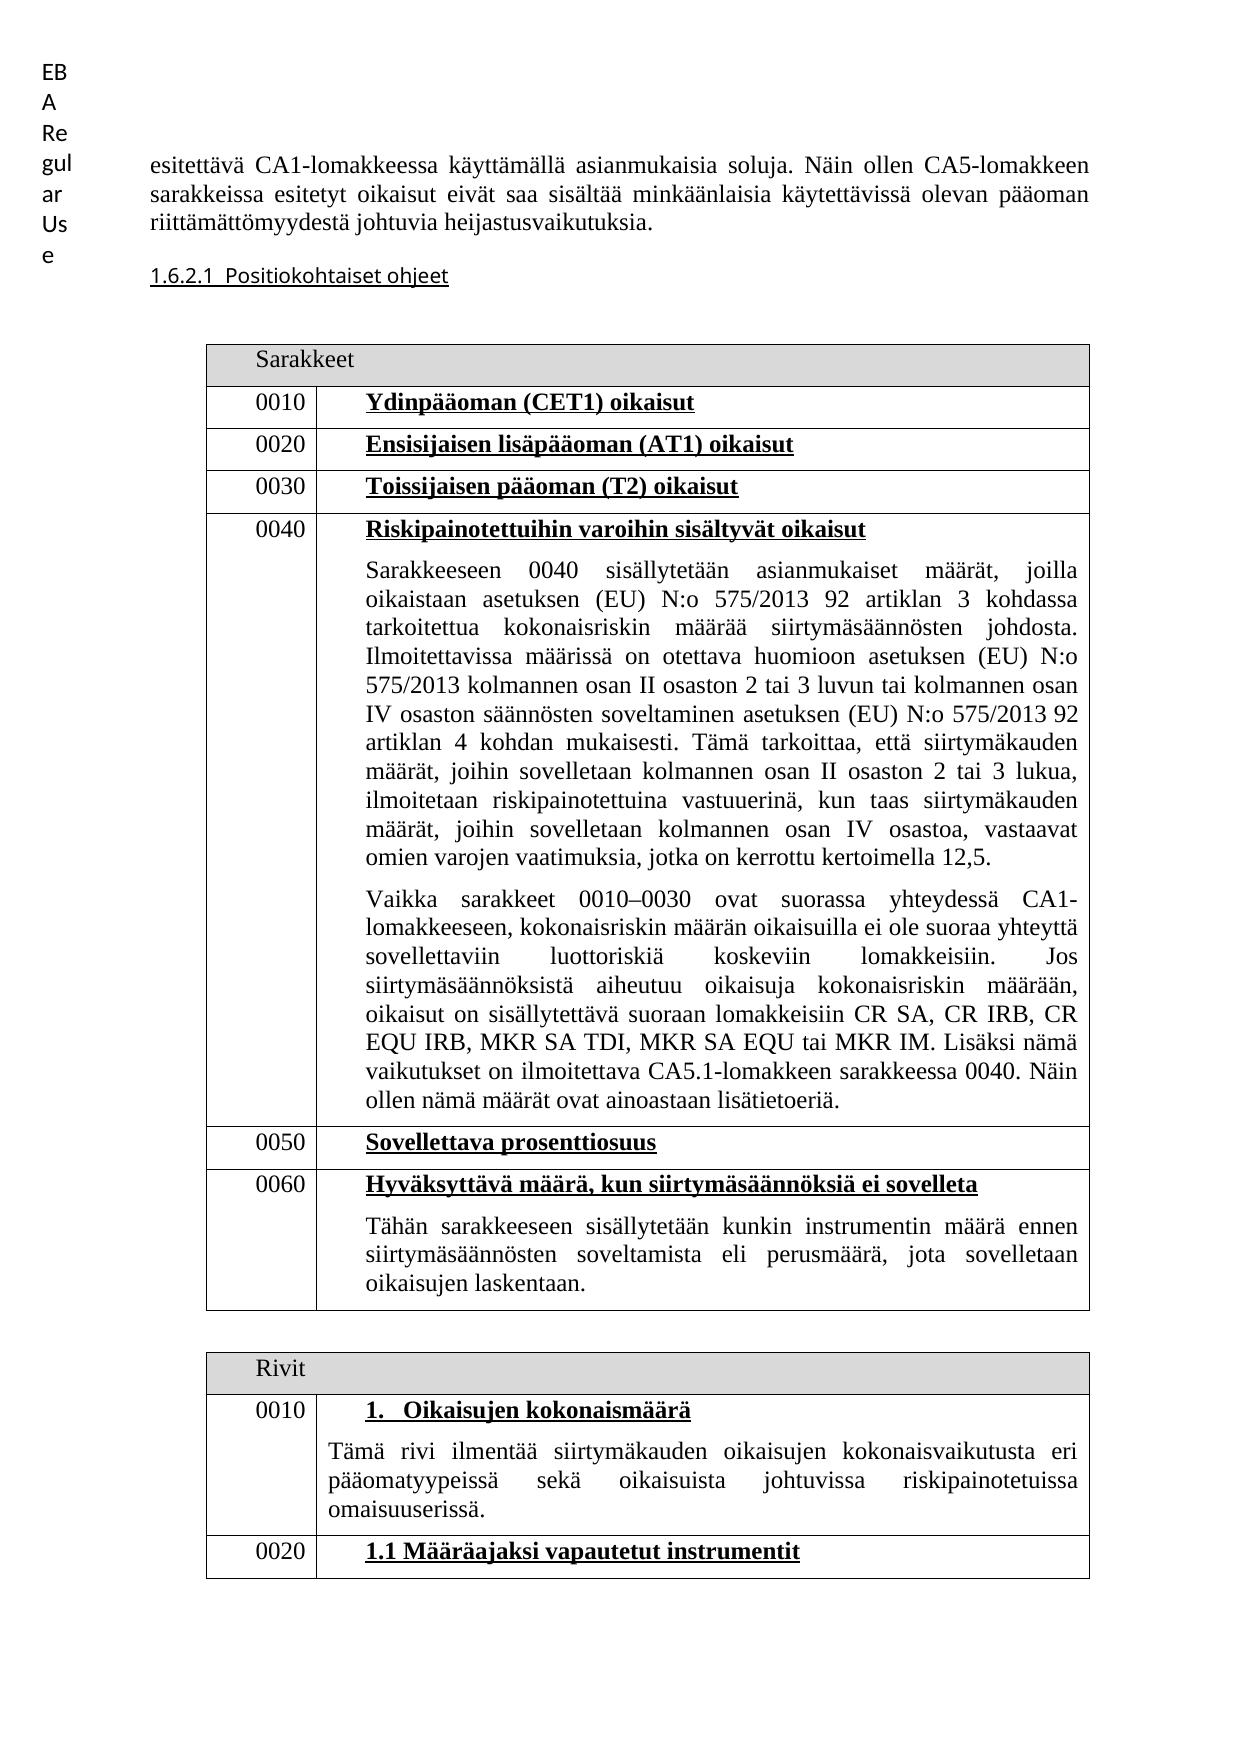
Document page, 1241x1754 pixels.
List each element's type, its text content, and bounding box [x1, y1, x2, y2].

table_cell 1. Oikaisujen kokonaismäärä Tämä rivi ilmentää siirtymäkauden oikaisujen kokonaisvaikutusta eri pääomatyypeissä sekä oikaisuista johtuvissa riskipainotetuissa omaisuuserissä. [317, 1395, 1089, 1535]
table_cell 0020 [207, 1536, 316, 1577]
table_cell 0030 [207, 471, 316, 513]
table_header Rivit [207, 1353, 1089, 1394]
table_cell Ensisijaisen lisäpääoman (AT1) oikaisut [317, 429, 1089, 470]
table_cell Riskipainotettuihin varoihin sisältyvät oikaisut Sarakkeeseen 0040 sisällytetään asianmukaiset määrät, joilla oikaistaan asetuksen (EU) N:o 575/2013 92 artiklan 3 kohdassa tarkoitettua kokonaisriskin määrää siirtymäsäännösten johdosta. Ilmoitettavissa määrissä on otettava huomioon asetuksen (EU) N:o 575/2013 kolmannen osan II osaston 2 tai 3 luvun tai kolmannen osan IV osaston säännösten soveltaminen asetuksen (EU) N:o 575/2013 92 artiklan 4 kohdan mukaisesti. Tämä tarkoittaa, että siirtymäkauden määrät, joihin sovelletaan kolmannen osan II osaston 2 tai 3 lukua, ilmoitetaan riskipainotettuina vastuuerinä, kun taas siirtymäkauden määrät, joihin sovelletaan kolmannen osan IV osastoa, vastaavat omien varojen vaatimuksia, jotka on kerrottu kertoimella 12,5. Vaikka sarakkeet 0010–0030 ovat suorassa yhteydessä CA1-lomakkeeseen, kokonaisriskin määrän oikaisuilla ei ole suoraa yhteyttä sovellettaviin luottoriskiä koskeviin lomakkeisiin. Jos siirtymäsäännöksistä aiheutuu oikaisuja kokonaisriskin määrään, oikaisut on sisällytettävä suoraan lomakkeisiin CR SA, CR IRB, CR EQU IRB, MKR SA TDI, MKR SA EQU tai MKR IM. Lisäksi nämä vaikutukset on ilmoitettava CA5.1-lomakkeen sarakkeessa 0040. Näin ollen nämä määrät ovat ainoastaan lisätietoeriä. [317, 514, 1089, 1126]
table_cell 0020 [207, 429, 316, 470]
table_cell Hyväksyttävä määrä, kun siirtymäsäännöksiä ei sovelleta Tähän sarakkeeseen sisällytetään kunkin instrumentin määrä ennen siirtymäsäännösten soveltamista eli perusmäärä, jota sovelletaan oikaisujen laskentaan. [317, 1170, 1089, 1309]
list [150, 150, 1090, 236]
table_header Sarakkeet [207, 345, 1089, 386]
table_cell 0040 [207, 514, 316, 1126]
table_cell Sovellettava prosenttiosuus [317, 1127, 1089, 1168]
table_cell 0010 [207, 1395, 316, 1535]
table_cell Toissijaisen pääoman (T2) oikaisut [317, 471, 1089, 513]
table_cell 0050 [207, 1127, 316, 1168]
table_cell 0060 [207, 1170, 316, 1309]
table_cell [317, 1536, 1089, 1577]
table_cell Ydinpääoman (CET1) oikaisut [317, 387, 1089, 428]
list 1.6.2.1 Positiokohtaiset ohjeet [150, 261, 1090, 290]
table_cell 0010 [207, 387, 316, 428]
